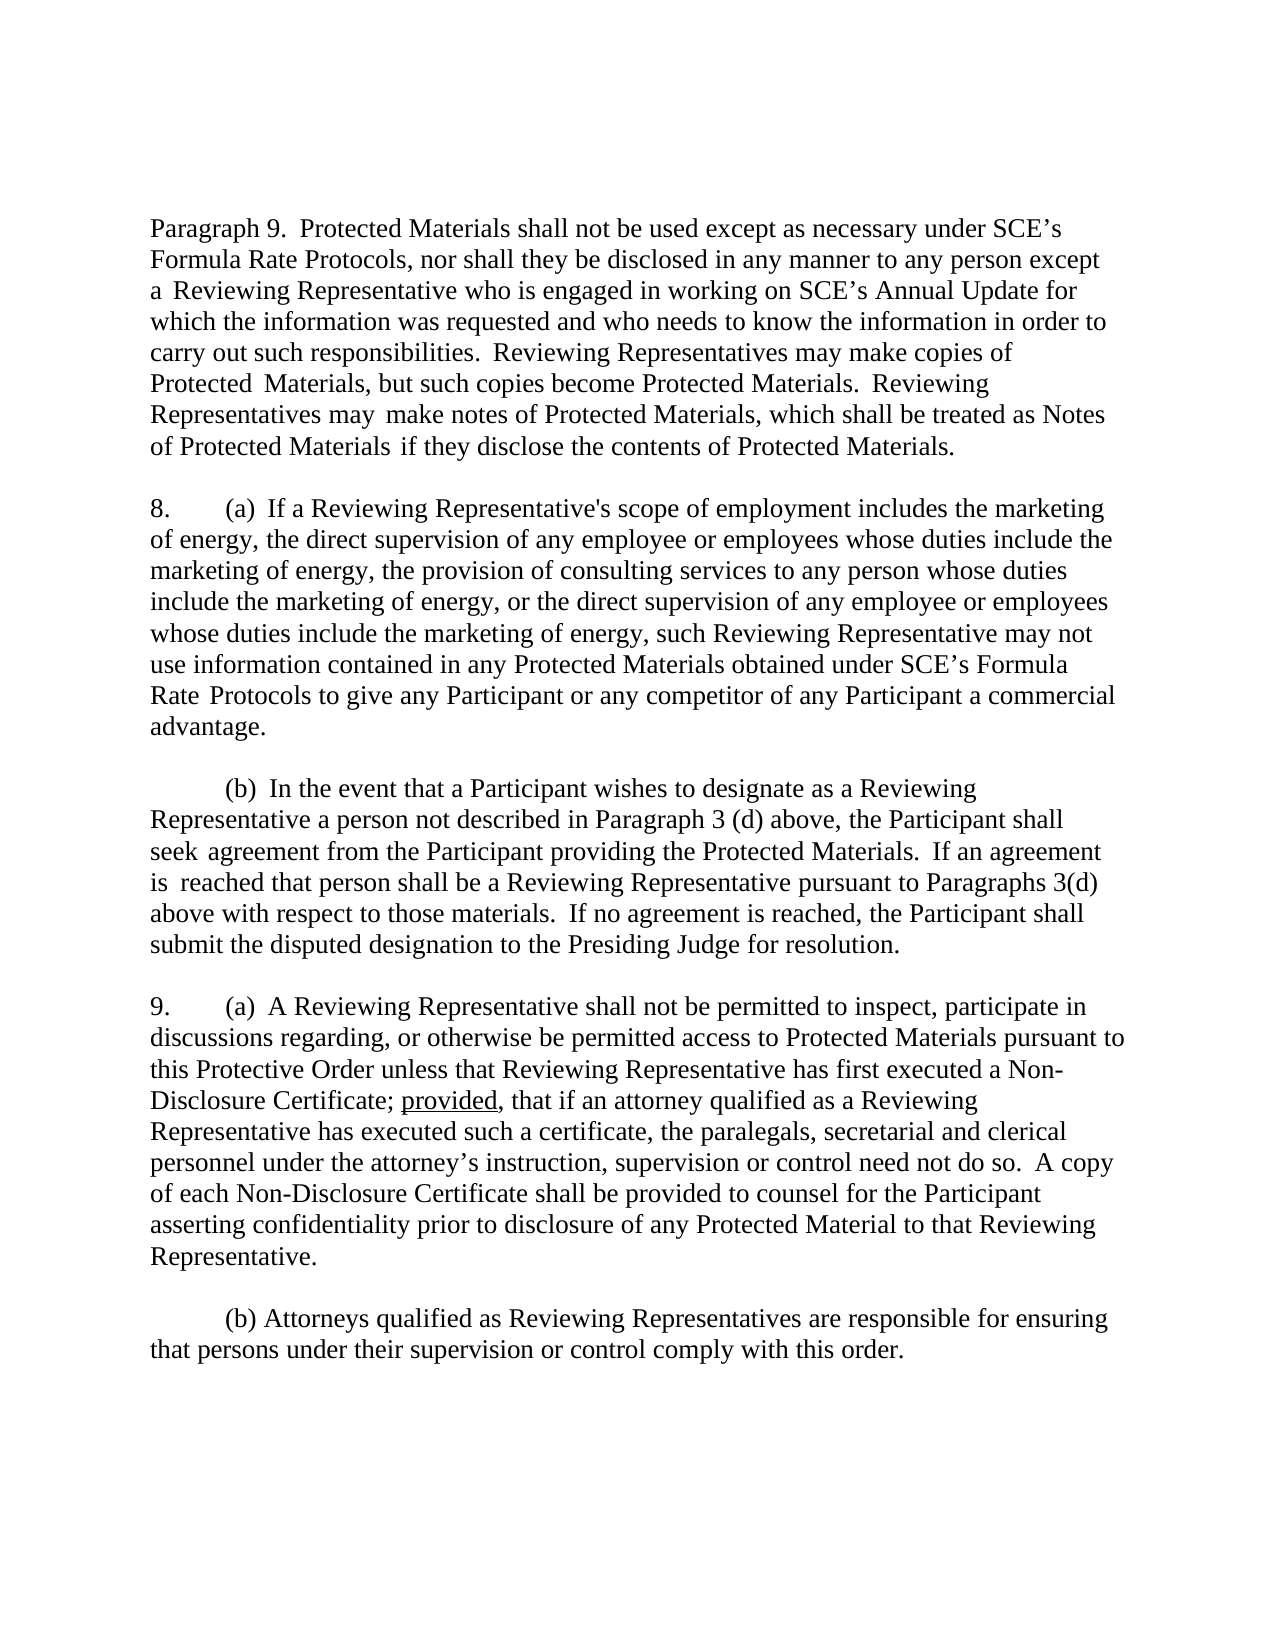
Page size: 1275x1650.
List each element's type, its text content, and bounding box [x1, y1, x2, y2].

text carry out such responsibilities. Reviewing Representatives may make copies of Protected Materials, but such copies become Protected Materials. Reviewing Representatives may make notes of Protected Materials, which shall be treated as Notes of Protected Materials if they disclose the contents of Protected Materials. [150, 336, 1118, 461]
list (a) A Reviewing Representative shall not be permitted to inspect, participate in discussions regarding, or otherwise be permitted access to Protected Materials pursuant to this Protective Order unless that Reviewing Representative has first executed a Non- Disclosure Certificate; provided, that if an attorney qualified as a Reviewing Representative has executed such a certificate, the paralegals, secretarial and clerical personnel under the attorney’s instruction, supervision or control need not do so. A copy of each Non-Disclosure Certificate shall be provided to counsel for the Participant asserting confidentiality prior to disclosure of any Protected Material to that Reviewing Representative. [150, 990, 1124, 1271]
text (b) Attorneys qualified as Reviewing Representatives are responsible for ensuring that persons under their supervision or control comply with this order. [150, 1302, 1118, 1364]
text (b) In the event that a Participant wishes to designate as a Reviewing Representative a person not described in Paragraph 3 (d) above, the Participant shall seek agreement from the Participant providing the Protected Materials. If an agreement is reached that person shall be a Reviewing Representative pursuant to Paragraphs 3(d) above with respect to those materials. If no agreement is reached, the Participant shall submit the disputed designation to the Presiding Judge for resolution. [150, 772, 1118, 959]
list (a) If a Reviewing Representative's scope of employment includes the marketing of energy, the direct supervision of any employee or employees whose duties include the marketing of energy, the provision of consulting services to any person whose duties include the marketing of energy, or the direct supervision of any employee or employees whose duties include the marketing of energy, such Reviewing Representative may not use information contained in any Protected Materials obtained under SCE’s Formula Rate Protocols to give any Participant or any competitor of any Participant a commercial advantage. [150, 492, 1118, 741]
text Paragraph 9. Protected Materials shall not be used except as necessary under SCE’s Formula Rate Protocols, nor shall they be disclosed in any manner to any person except a Reviewing Representative who is engaged in working on SCE’s Annual Update for which the information was requested and who needs to know the information in order to [150, 212, 1113, 336]
